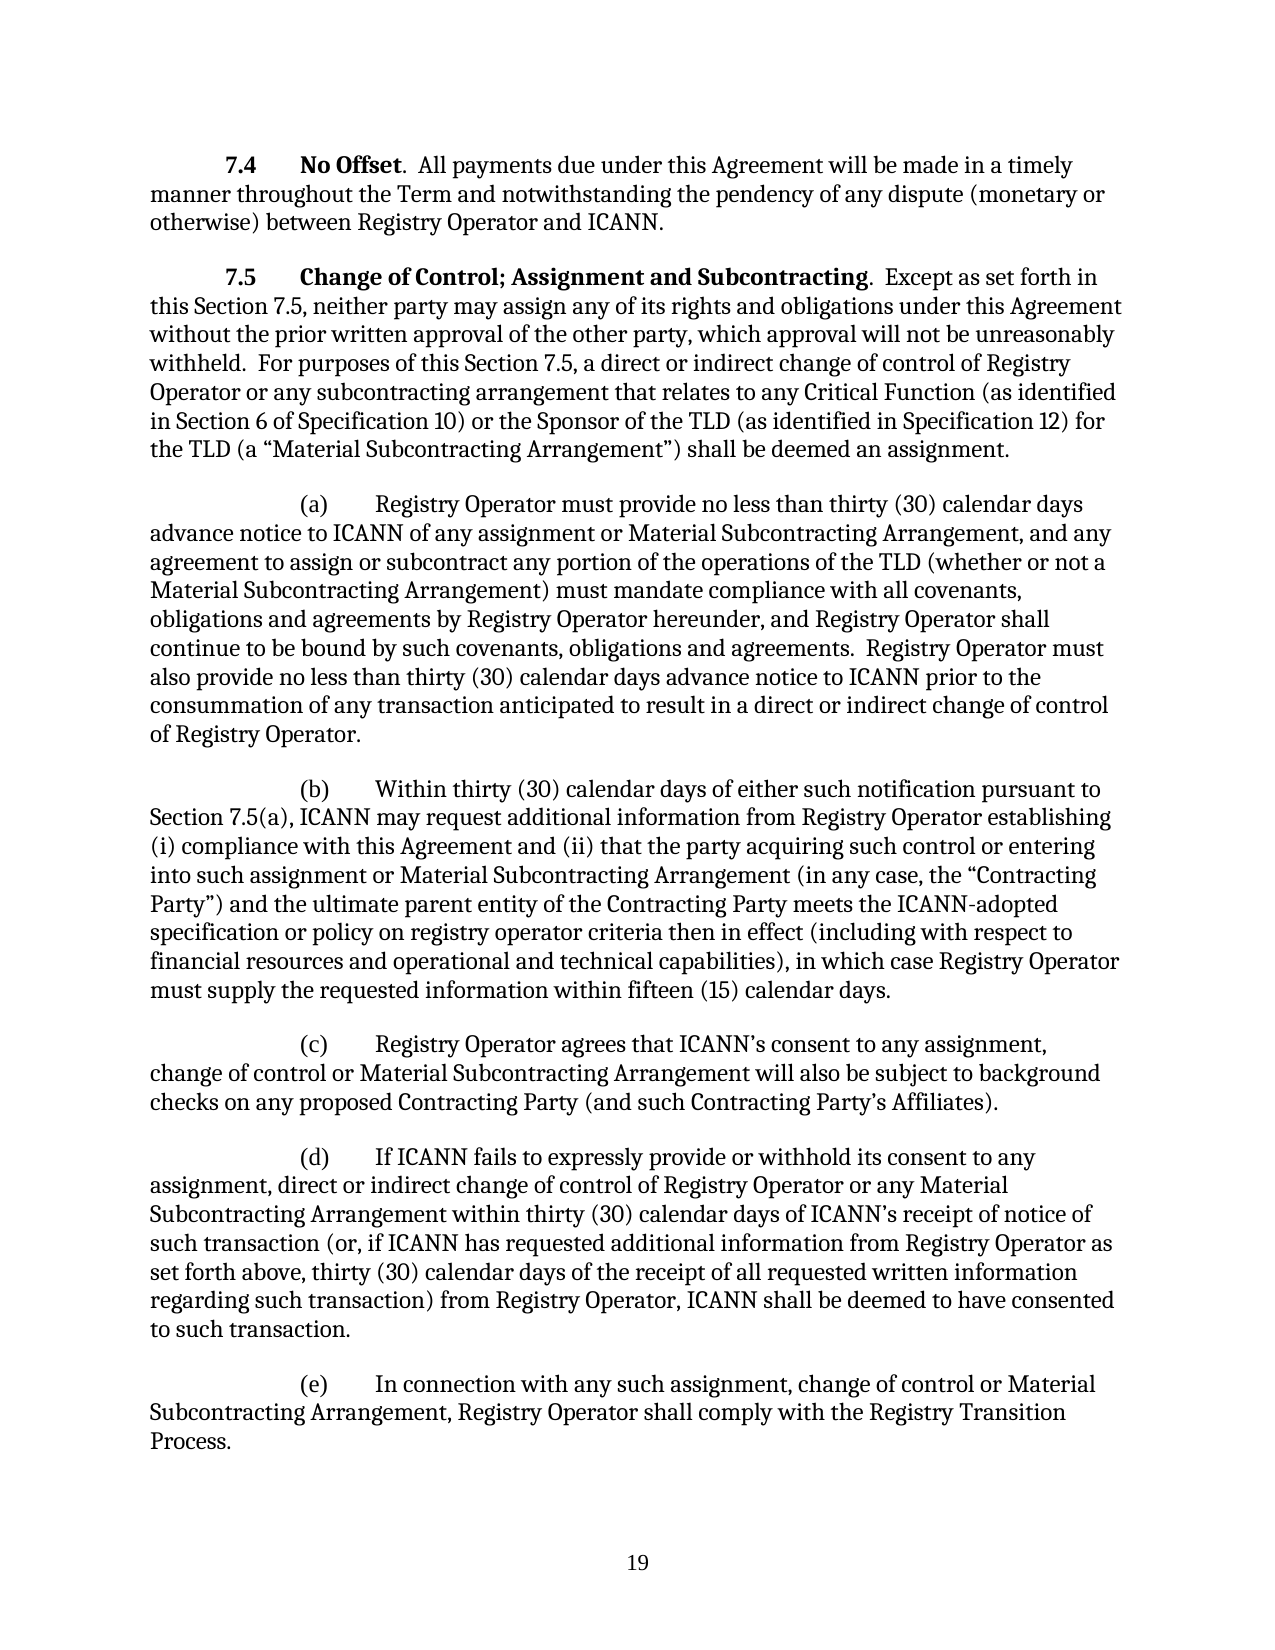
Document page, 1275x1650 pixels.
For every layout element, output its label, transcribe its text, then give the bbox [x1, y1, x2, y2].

text Within thirty (30) calendar days of either such notification pursuant to Section 7.5(a), ICANN may request additional information from Registry Operator establishing (i) compliance with this Agreement and (ii) that the party acquiring such control or entering into such assignment or Material Subcontracting Arrangement (in any case, the “Contracting Party”) and the ultimate parent entity of the Contracting Party meets the ICANN-adopted specification or policy on registry operator criteria then in effect (including with respect to financial resources and operational and technical capabilities), in which case Registry Operator must supply the requested information within fifteen (15) calendar days. [150, 774, 1125, 1004]
text Registry Operator must provide no less than thirty (30) calendar days advance notice to ICANN of any assignment or Material Subcontracting Arrangement, and any agreement to assign or subcontract any portion of the operations of the TLD (whether or not a Material Subcontracting Arrangement) must mandate compliance with all covenants, obligations and agreements by Registry Operator hereunder, and Registry Operator shall continue to be bound by such covenants, obligations and agreements. Registry Operator must also provide no less than thirty (30) calendar days advance notice to ICANN prior to the consummation of any transaction anticipated to result in a direct or indirect change of control of Registry Operator. [150, 489, 1125, 749]
text In connection with any such assignment, change of control or Material Subcontracting Arrangement, Registry Operator shall comply with the Registry Transition Process. [150, 1369, 1125, 1456]
text Registry Operator agrees that ICANN’s consent to any assignment, change of control or Material Subcontracting Arrangement will also be subject to background checks on any proposed Contracting Party (and such Contracting Party’s Affiliates). [150, 1029, 1125, 1117]
text No Offset. All payments due under this Agreement will be made in a timely manner throughout the Term and notwithstanding the pendency of any dispute (monetary or otherwise) between Registry Operator and ICANN. [150, 150, 1125, 237]
text Change of Control; Assignment and Subcontracting. Except as set forth in this Section 7.5, neither party may assign any of its rights and obligations under this Agreement without the prior written approval of the other party, which approval will not be unreasonably withheld. For purposes of this Section 7.5, a direct or indirect change of control of Registry Operator or any subcontracting arrangement that relates to any Critical Function (as identified in Section 6 of Specification 10) or the Sponsor of the TLD (as identified in Specification 12) for the TLD (a “Material Subcontracting Arrangement”) shall be deemed an assignment. [150, 262, 1125, 464]
text If ICANN fails to expressly provide or withhold its consent to any assignment, direct or indirect change of control of Registry Operator or any Material Subcontracting Arrangement within thirty (30) calendar days of ICANN’s receipt of notice of such transaction (or, if ICANN has requested additional information from Registry Operator as set forth above, thirty (30) calendar days of the receipt of all requested written information regarding such transaction) from Registry Operator, ICANN shall be deemed to have consented to such transaction. [150, 1142, 1125, 1344]
